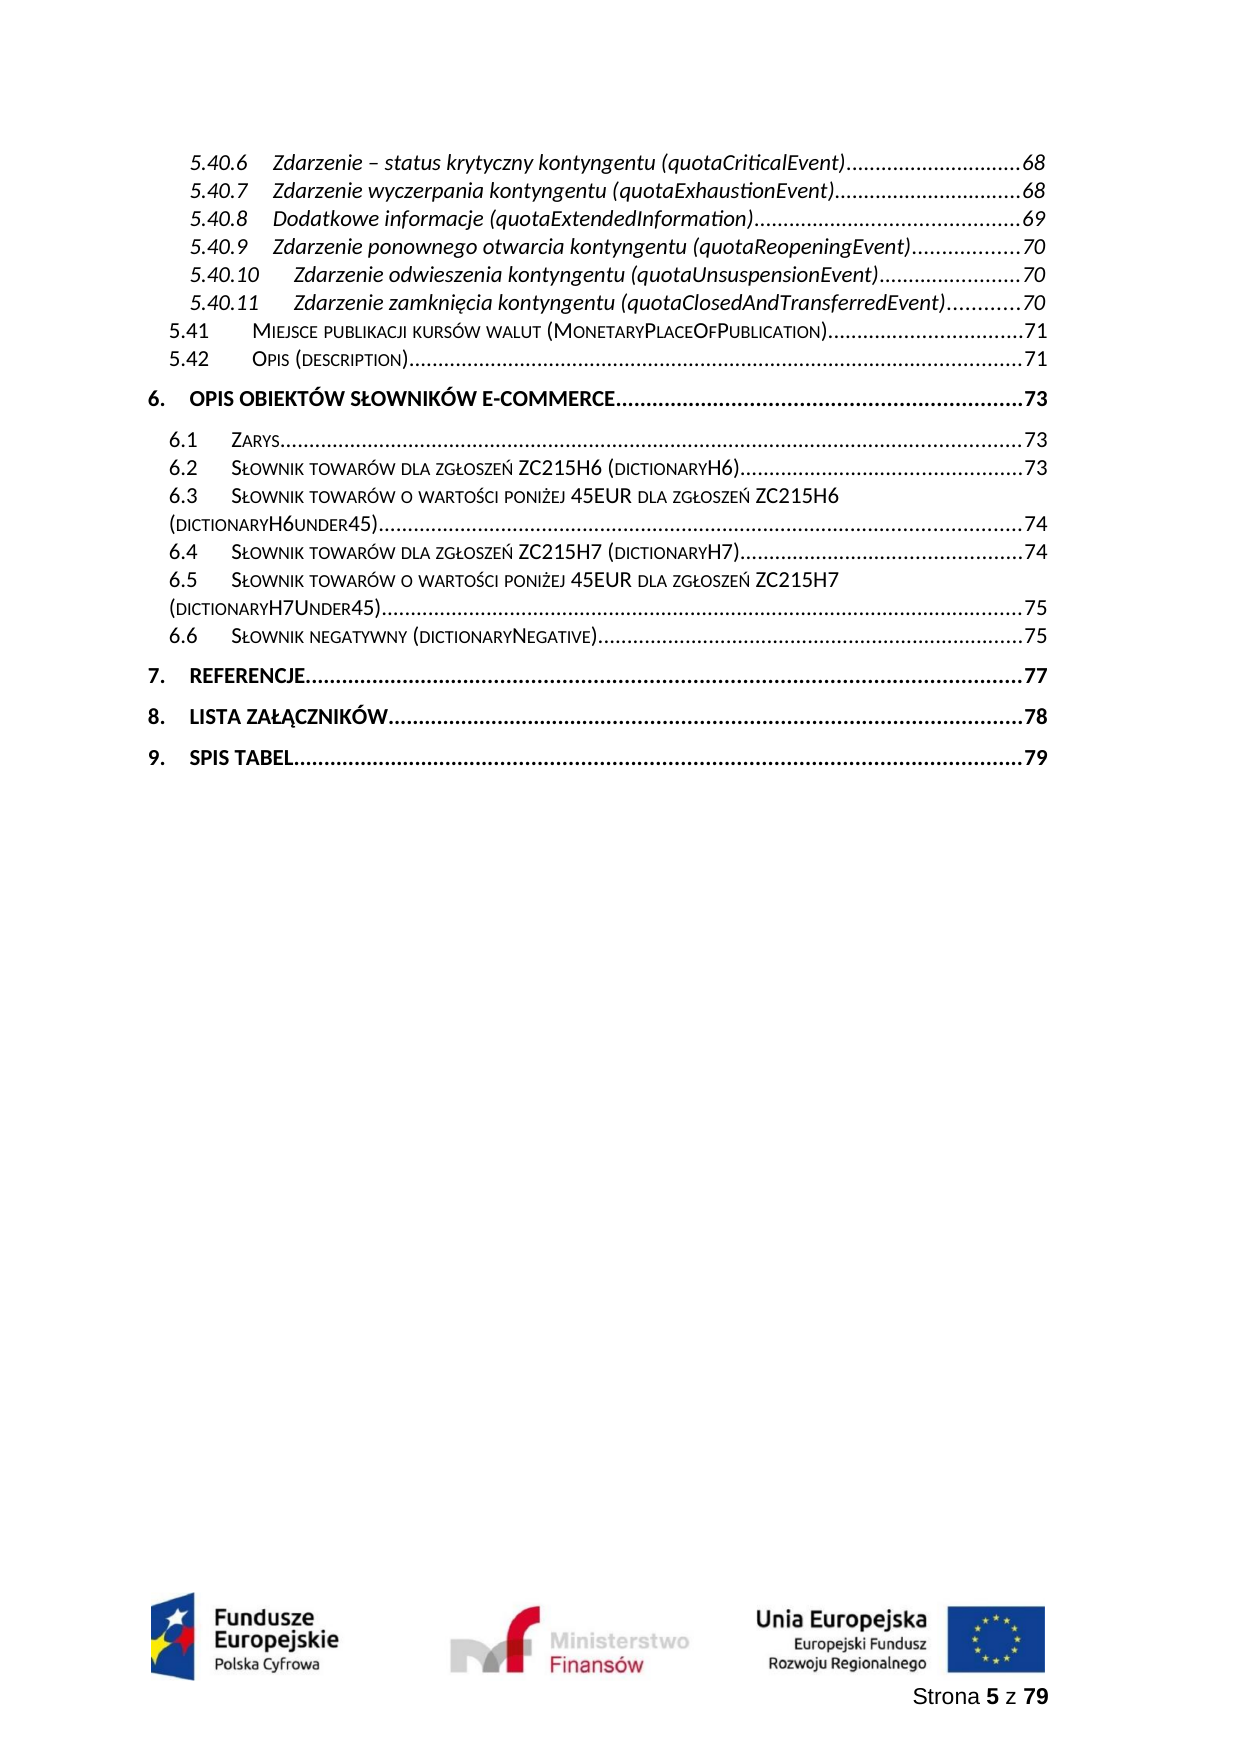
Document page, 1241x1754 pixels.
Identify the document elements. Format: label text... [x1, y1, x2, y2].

text 5.42 Opis (description) 71 [168, 344, 1048, 372]
text 5.40.6 Zdarzenie – status krytyczny kontyngentu (quotaCriticalEvent) 68 [189, 148, 1048, 176]
text 7. Referencje 77 [148, 662, 1048, 689]
text 6.1 Zarys 73 [168, 425, 1048, 453]
text 8. Lista załączników 78 [148, 702, 1048, 730]
text 6.5 Słownik towarów o wartości poniżej 45EUR dla zgłoszeń ZC215H7 (dictionaryH7Under45) 75 [168, 565, 1048, 621]
text 6.6 Słownik negatywny (dictionaryNegative) 75 [168, 621, 1048, 649]
text 6.2 Słownik towarów dla zgłoszeń ZC215H6 (dictionaryH6) 73 [168, 453, 1048, 481]
picture [147, 1589, 1049, 1683]
text 6.4 Słownik towarów dla zgłoszeń ZC215H7 (dictionaryH7) 74 [168, 537, 1048, 565]
text 6.3 Słownik towarów o wartości poniżej 45EUR dla zgłoszeń ZC215H6 (dictionaryH6under45) 74 [168, 481, 1048, 537]
text 9. Spis Tabel 79 [148, 743, 1048, 771]
text 6. Opis obiektów słowników e-Commerce 73 [148, 384, 1048, 412]
text 5.40.8 Dodatkowe informacje (quotaExtendedInformation) 69 [189, 204, 1048, 232]
text 5.40.10 Zdarzenie odwieszenia kontyngentu (quotaUnsuspensionEvent) 70 [189, 260, 1048, 288]
text 5.41 Miejsce publikacji kursów walut (MonetaryPlaceOfPublication) 71 [168, 316, 1048, 344]
text 5.40.11 Zdarzenie zamknięcia kontyngentu (quotaClosedAndTransferredEvent) 70 [189, 288, 1048, 316]
text 5.40.7 Zdarzenie wyczerpania kontyngentu (quotaExhaustionEvent) 68 [189, 176, 1048, 204]
text 5.40.9 Zdarzenie ponownego otwarcia kontyngentu (quotaReopeningEvent) 70 [189, 232, 1048, 260]
